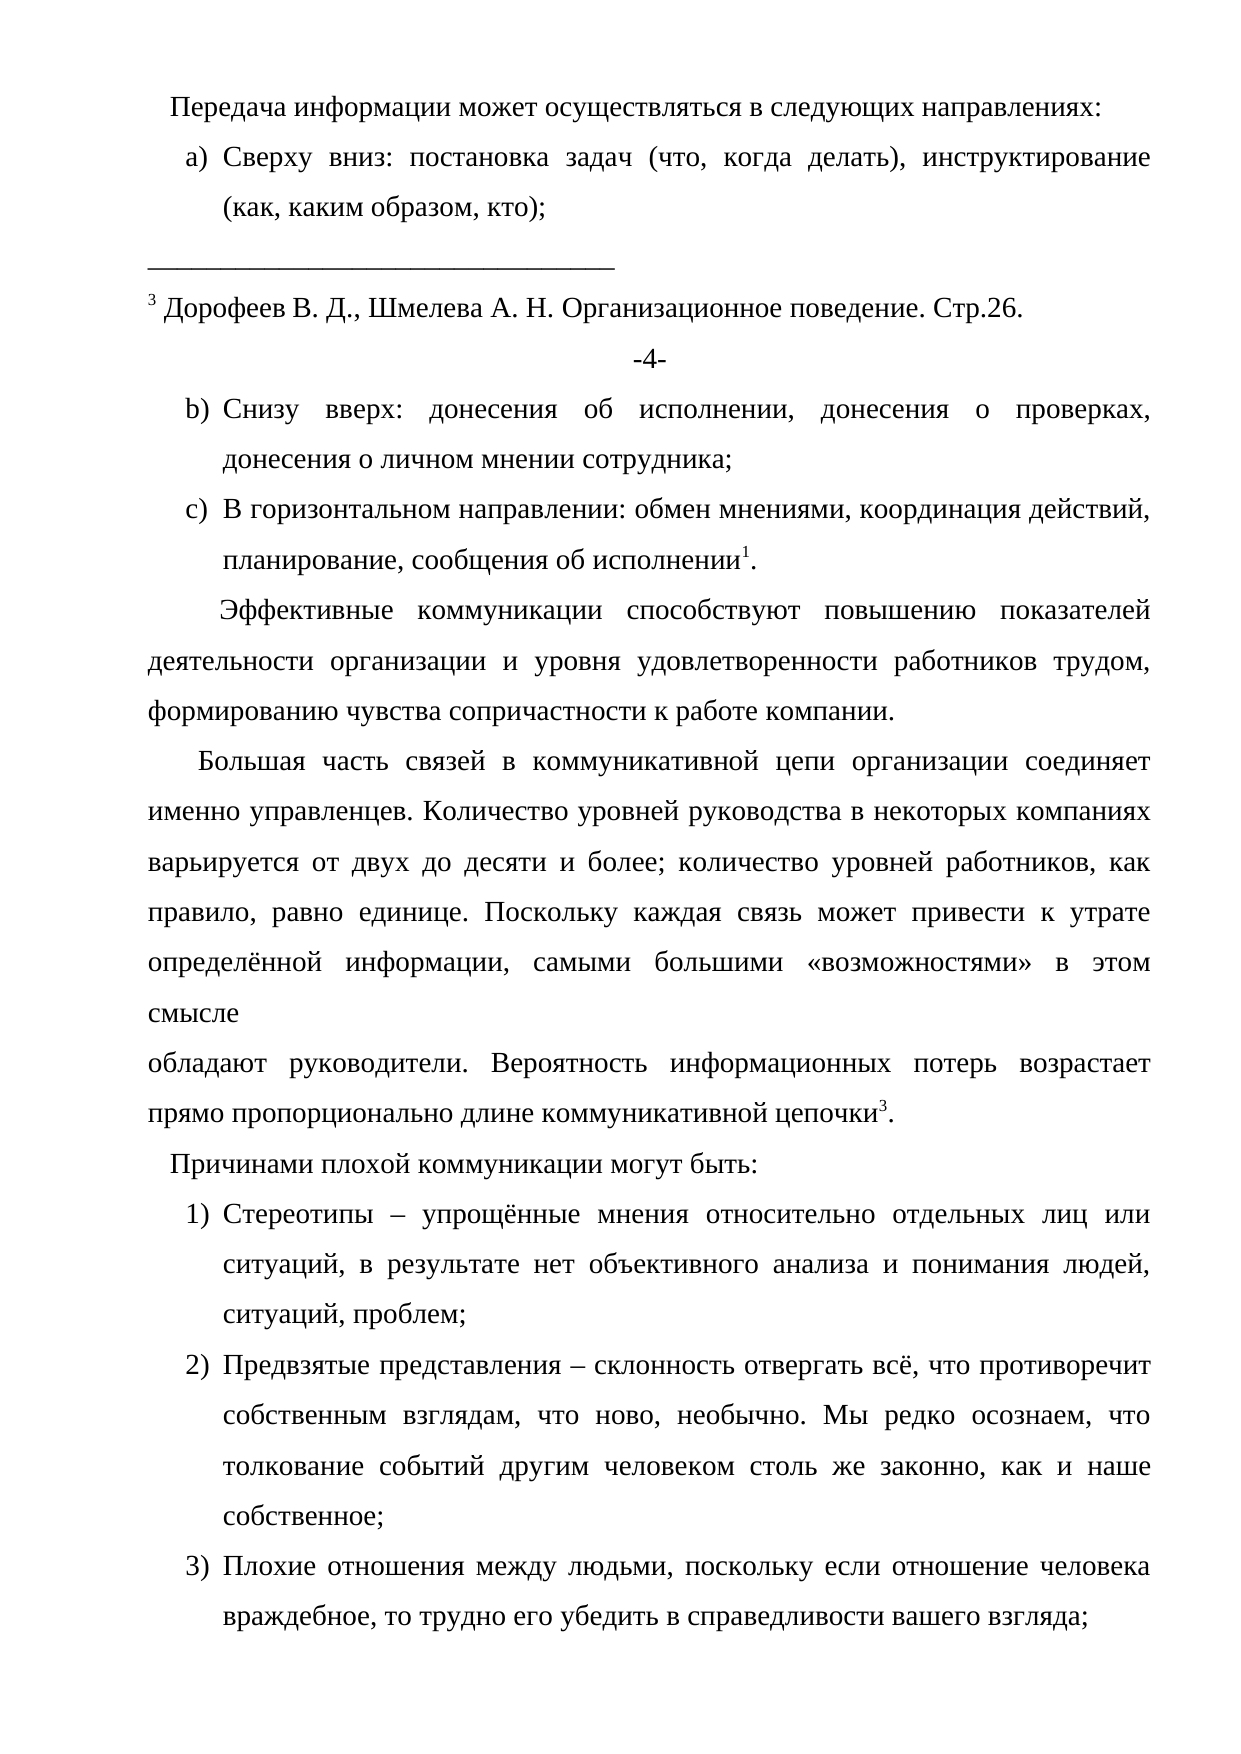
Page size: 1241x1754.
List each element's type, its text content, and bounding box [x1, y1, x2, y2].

text -4- [148, 341, 1152, 374]
text Причинами плохой коммуникации могут быть: [148, 1146, 1152, 1179]
list Предвзятые представления – склонность отвергать всё, что противоречит собственным взглядам, что ново, необычно. Мы редко осознаем, что толкование событий другим человеком столь же законно, как и наше собственное; [185, 1347, 1152, 1531]
text Большая часть связей в коммуникативной цепи организации соединяет именно управленцев. Количество уровней руководства в некоторых компаниях варьируется от двух до десяти и более; количество уровней работников, как правило, равно единице. Поскольку каждая связь может привести к утрате определённой информации, самыми большими «возможностями» в этом смысле [148, 743, 1152, 1028]
text ________________________________ [148, 239, 1152, 273]
list Стереотипы – упрощённые мнения относительно отдельных лиц или ситуаций, в результате нет объективного анализа и понимания людей, ситуаций, проблем; [185, 1196, 1152, 1330]
list Плохие отношения между людьми, поскольку если отношение человека враждебное, то трудно его убедить в справедливости вашего взгляда; [185, 1548, 1152, 1632]
list В горизонтальном направлении: обмен мнениями, координация действий, планирование, сообщения об исполнении1. [185, 492, 1152, 576]
list Сверху вниз: постановка задач (что, когда делать), инструктирование (как, каким образом, кто); [185, 139, 1152, 223]
text обладают руководители. Вероятность информационных потерь возрастает прямо пропорционально длине коммуникативной цепочки3. [148, 1045, 1152, 1129]
text 3 Дорофеев В. Д., Шмелева А. Н. Организационное поведение. Стр.26. [148, 290, 1152, 323]
text Передача информации может осуществляться в следующих направлениях: [148, 89, 1152, 122]
text Эффективные коммуникации способствуют повышению показателей деятельности организации и уровня удовлетворенности работников трудом, формированию чувства сопричастности к работе компании. [148, 592, 1152, 726]
list Снизу вверх: донесения об исполнении, донесения о проверках, донесения о личном мнении сотрудника; [185, 391, 1152, 475]
